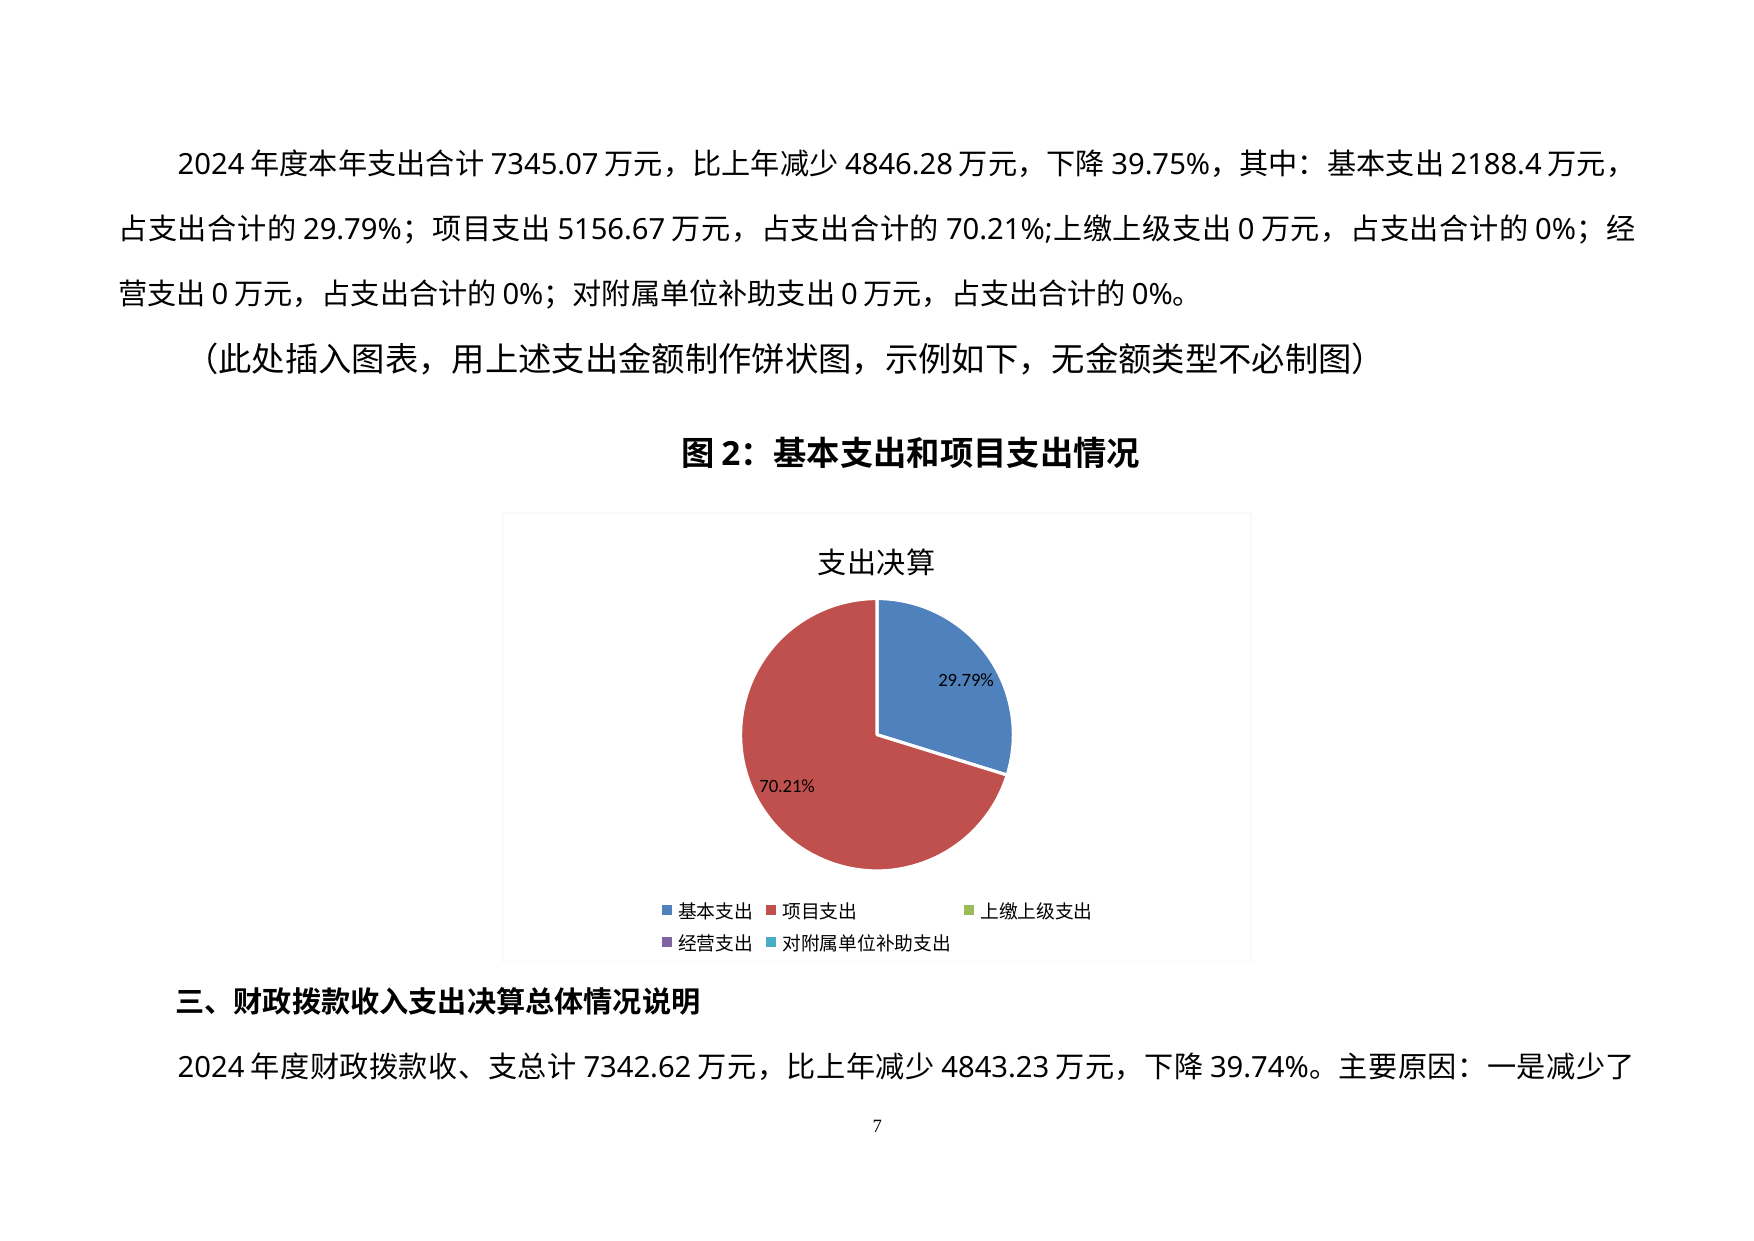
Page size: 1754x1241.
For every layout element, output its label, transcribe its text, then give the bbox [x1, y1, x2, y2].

text （此处插入图表，用上述支出金额制作饼状图，示例如下，无金额类型不必制图） [118, 324, 1636, 389]
subtitle 图2：基本支出和项目支出情况 [118, 418, 1636, 483]
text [118, 1032, 1636, 1097]
text 2024年度本年支出合计7345.07万元，比上年减少4846.28万元，下降39.75%，其中：基本支出2188.4万元，占支出合计的29.79%；项目支出5156.67万元，占支出合计的70.21%;上缴上级支出0万元，占支出合计的0%；经营支出0万元，占支出合计的0%；对附属单位补助支出0万元，占支出合计的0%。 [118, 129, 1636, 324]
text 三、财政拨款收入支出决算总体情况说明 [118, 967, 1636, 1032]
